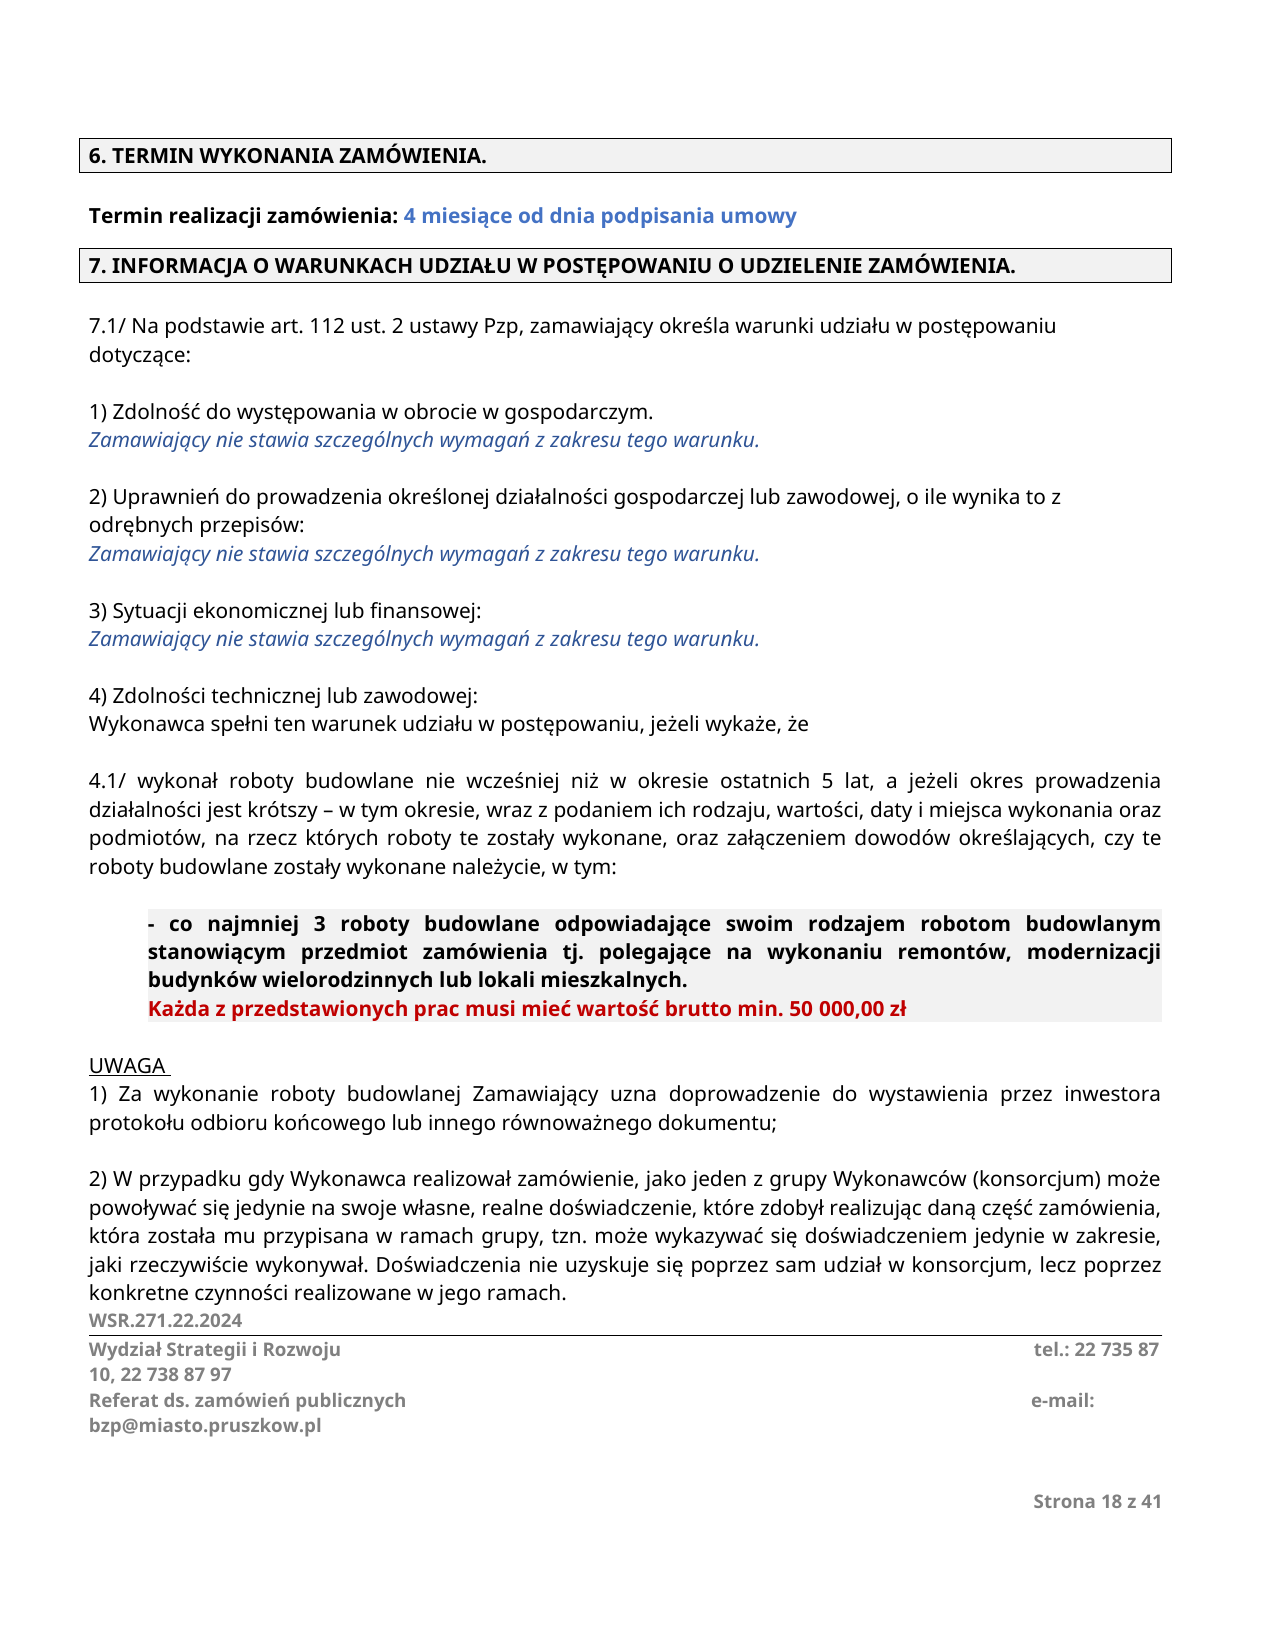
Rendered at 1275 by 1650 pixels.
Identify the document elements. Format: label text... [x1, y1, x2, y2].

text 6. TERMIN WYKONANIA ZAMÓWIENIA. [80, 139, 1171, 172]
text Zamawiający nie stawia szczególnych wymagań z zakresu tego warunku. [89, 425, 1162, 454]
text 1) Za wykonanie roboty budowlanej Zamawiający uzna doprowadzenie do wystawienia przez inwestora protokołu odbioru końcowego lub innego równoważnego dokumentu; [89, 1079, 1162, 1136]
text 2) Uprawnień do prowadzenia określonej działalności gospodarczej lub zawodowej, o ile wynika to z odrębnych przepisów: [89, 482, 1162, 539]
text 7.1/ Na podstawie art. 112 ust. 2 ustawy Pzp, zamawiający określa warunki udziału w postępowaniu dotyczące: [89, 311, 1162, 368]
text Zamawiający nie stawia szczególnych wymagań z zakresu tego warunku. [89, 624, 1162, 653]
text 2) W przypadku gdy Wykonawca realizował zamówienie, jako jeden z grupy Wykonawców (konsorcjum) może powoływać się jedynie na swoje własne, realne doświadczenie, które zdobył realizując daną część zamówienia, która została mu przypisana w ramach grupy, tzn. może wykazywać się doświadczeniem jedynie w zakresie, jaki rzeczywiście wykonywał. Doświadczenia nie uzyskuje się poprzez sam udział w konsorcjum, lecz poprzez konkretne czynności realizowane w jego ramach. [89, 1164, 1162, 1307]
text Wykonawca spełni ten warunek udziału w postępowaniu, jeżeli wykaże, że [89, 709, 1162, 738]
text 4) Zdolności technicznej lub zawodowej: [89, 681, 1162, 709]
text 3) Sytuacji ekonomicznej lub finansowej: [89, 596, 1162, 624]
text 7. INFORMACJA O WARUNKACH UDZIAŁU W POSTĘPOWANIU O UDZIELENIE ZAMÓWIENIA. [80, 249, 1171, 282]
text Termin realizacji zamówienia: 4 miesiące od dnia podpisania umowy [89, 201, 1162, 229]
text UWAGA [89, 1051, 1162, 1079]
text - co najmniej 3 roboty budowlane odpowiadające swoim rodzajem robotom budowlanym stanowiącym przedmiot zamówienia tj. polegające na wykonaniu remontów, modernizacji budynków wielorodzinnych lub lokali mieszkalnych. [148, 909, 1162, 994]
text 4.1/ wykonał roboty budowlane nie wcześniej niż w okresie ostatnich 5 lat, a jeżeli okres prowadzenia działalności jest krótszy – w tym okresie, wraz z podaniem ich rodzaju, wartości, daty i miejsca wykonania oraz podmiotów, na rzecz których roboty te zostały wykonane, oraz załączeniem dowodów określających, czy te roboty budowlane zostały wykonane należycie, w tym: [89, 766, 1162, 880]
text 1) Zdolność do występowania w obrocie w gospodarczym. [89, 397, 1162, 425]
text Każda z przedstawionych prac musi mieć wartość brutto min. 50 000,00 zł [148, 994, 1162, 1022]
text Zamawiający nie stawia szczególnych wymagań z zakresu tego warunku. [89, 539, 1162, 567]
